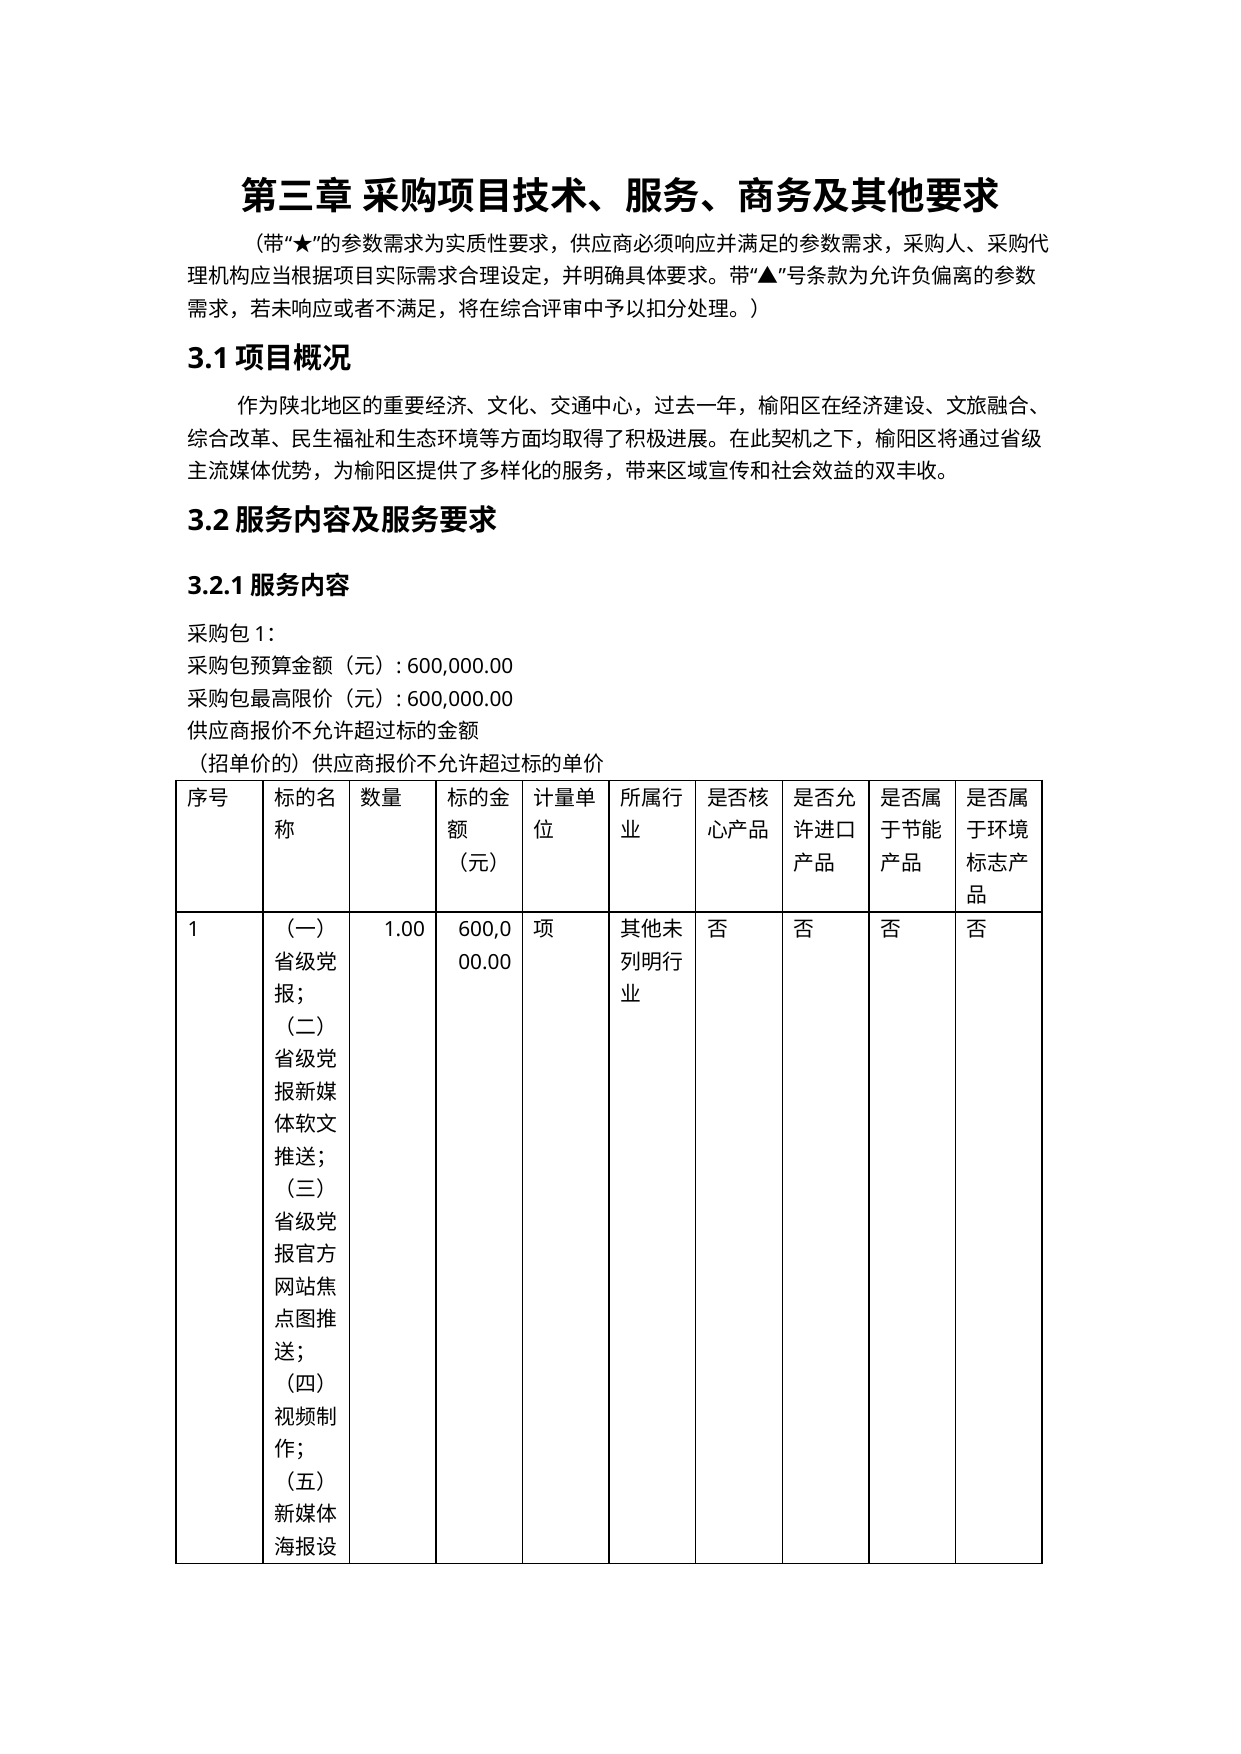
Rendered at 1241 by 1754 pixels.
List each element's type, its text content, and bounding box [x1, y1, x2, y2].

table_cell 1.00 [350, 913, 435, 1563]
text 采购包预算金额（元）: 600,000.00 [187, 649, 1053, 682]
table_header 数量 [350, 781, 435, 911]
text 3.2服务内容及服务要求 [187, 487, 1053, 552]
table_cell 否 [696, 913, 782, 1563]
table_header 计量单位 [523, 781, 608, 911]
table_cell 1 [177, 913, 262, 1563]
table_header 是否核心产品 [696, 781, 782, 911]
text （带“★”的参数需求为实质性要求，供应商必须响应并满足的参数需求，采购人、采购代理机构应当根据项目实际需求合理设定，并明确具体要求。带“▲”号条款为允许负偏离的参数需求，若未响应或者不满足，将在综合评审中予以扣分处理。） [187, 227, 1053, 324]
text 3.2.1服务内容 [187, 552, 1053, 617]
table_header 所属行业 [610, 781, 695, 911]
table_header 序号 [177, 781, 262, 911]
table_header 是否属于环境标志产品 [956, 781, 1041, 911]
text 采购包最高限价（元）: 600,000.00 [187, 682, 1053, 714]
text （招单价的）供应商报价不允许超过标的单价 [187, 747, 1053, 779]
table_cell 600,000.00 [437, 913, 522, 1563]
table_cell 否 [870, 913, 955, 1563]
table_header 标的名称 [264, 781, 349, 911]
table_cell 否 [783, 913, 868, 1563]
table_cell 项 [523, 913, 608, 1563]
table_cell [264, 913, 349, 1563]
table_header 标的金额 （元） [437, 781, 522, 911]
table_header 是否允许进口产品 [783, 781, 868, 911]
text 供应商报价不允许超过标的金额 [187, 714, 1053, 747]
text 作为陕北地区的重要经济、文化、交通中心，过去一年，榆阳区在经济建设、文旅融合、综合改革、民生福祉和生态环境等方面均取得了积极进展。在此契机之下，榆阳区将通过省级主流媒体优势，为榆阳区提供了多样化的服务，带来区域宣传和社会效益的双丰收。 [187, 389, 1053, 487]
text 第三章 采购项目技术、服务、商务及其他要求 [187, 162, 1053, 227]
table_cell 其他未列明行业 [610, 913, 695, 1563]
text 3.1项目概况 [187, 324, 1053, 389]
table_header 是否属于节能产品 [870, 781, 955, 911]
table_cell 否 [956, 913, 1041, 1563]
text 采购包1： [187, 617, 1053, 649]
